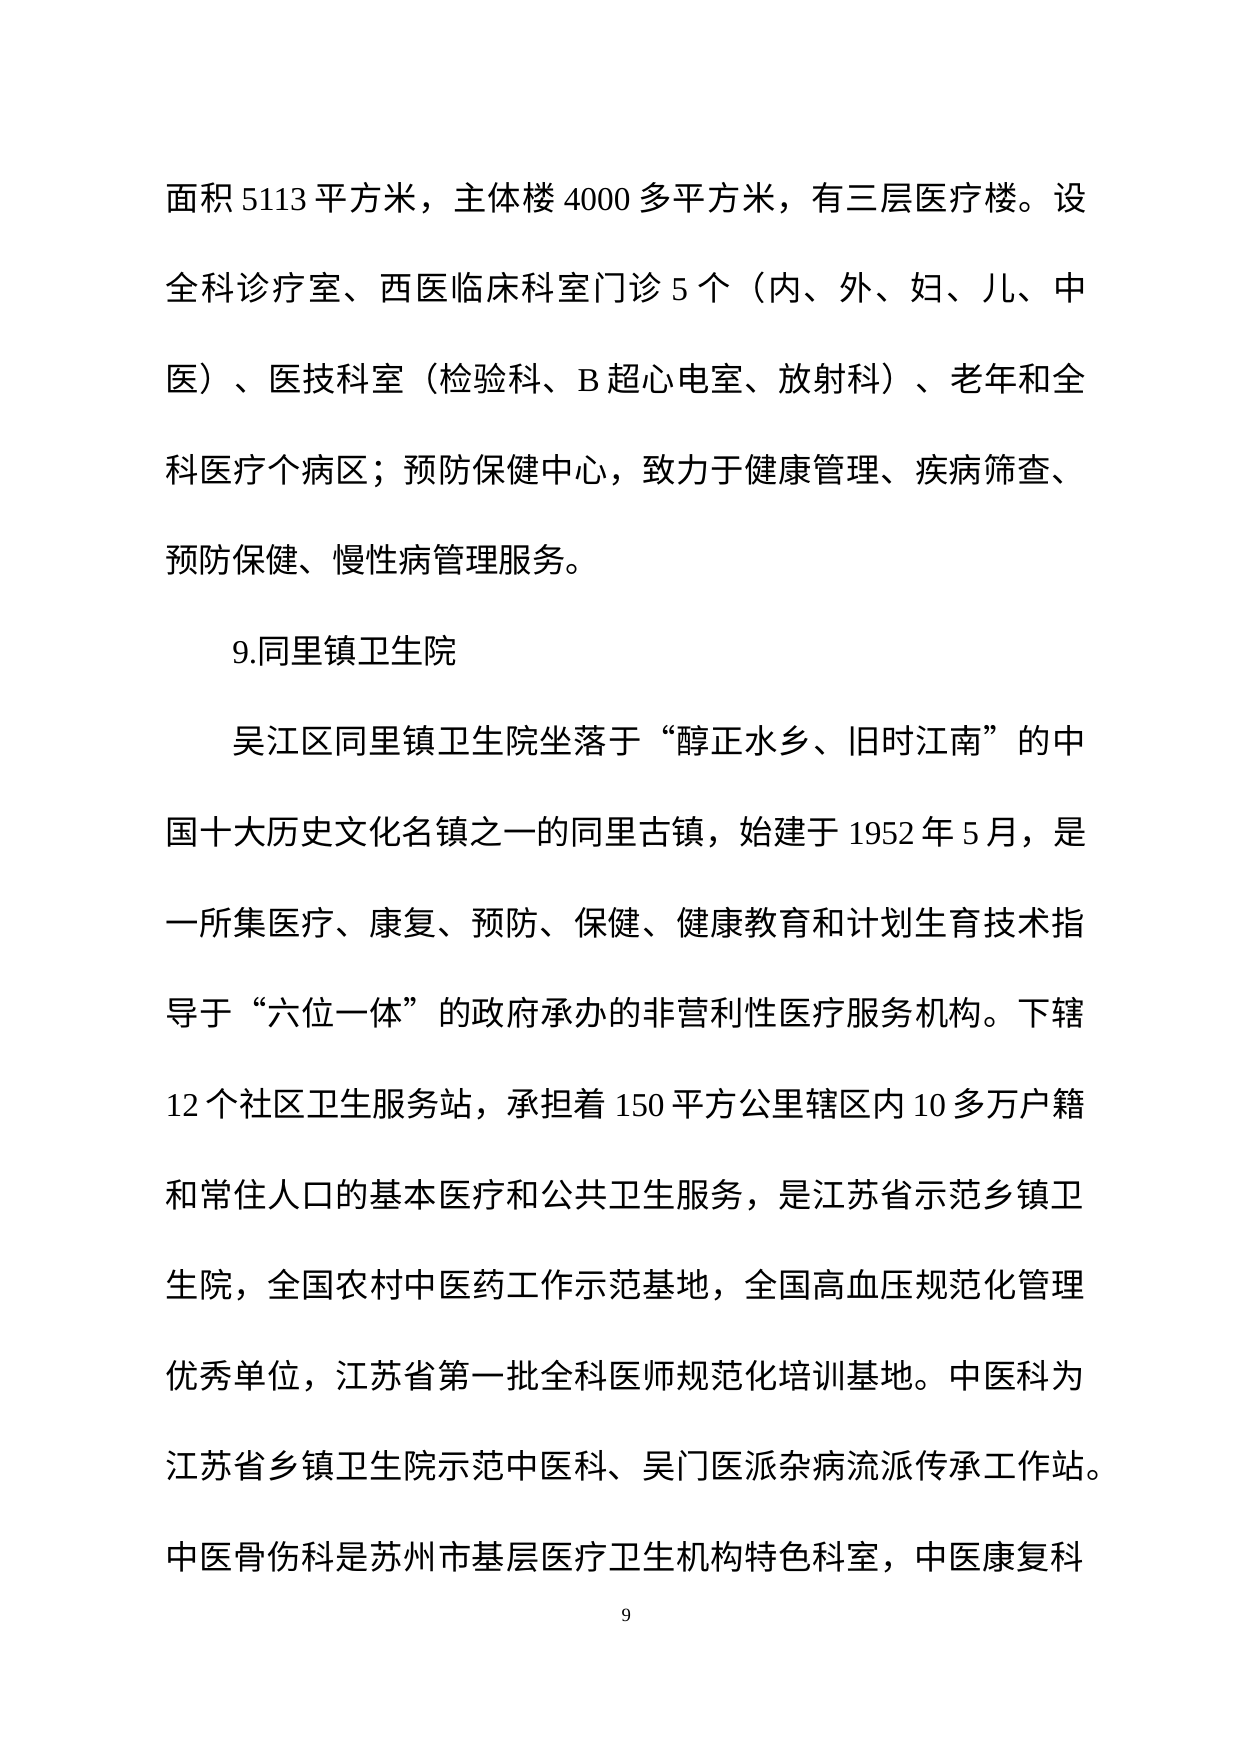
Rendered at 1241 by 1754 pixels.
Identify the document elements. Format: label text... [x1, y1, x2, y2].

text 9.同里镇卫生院 [165, 603, 1087, 694]
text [165, 694, 1087, 1600]
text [165, 150, 1087, 603]
